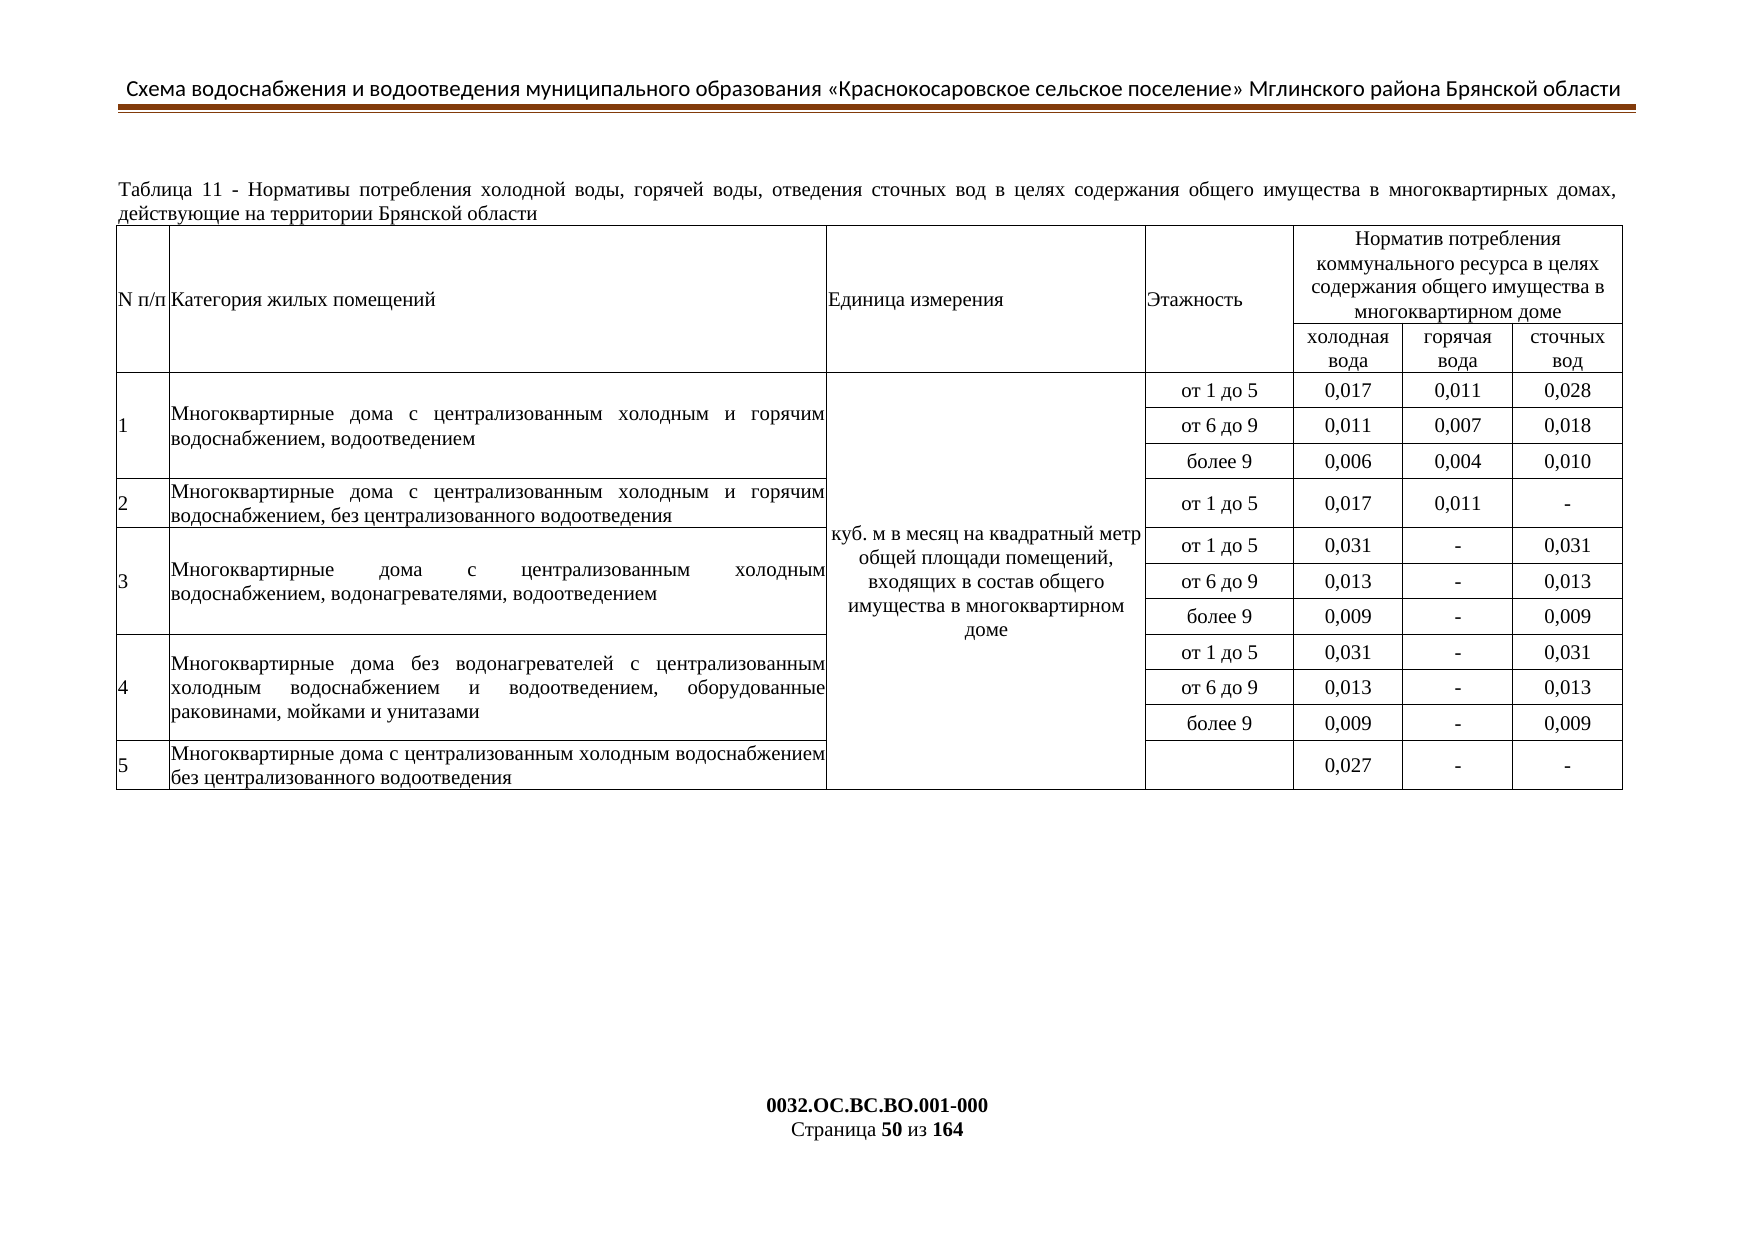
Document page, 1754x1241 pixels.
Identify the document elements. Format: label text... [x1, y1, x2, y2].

table_cell 0,011 [1403, 479, 1512, 527]
table_cell 0,011 [1294, 408, 1402, 443]
table_cell - [1403, 564, 1512, 598]
table_cell от 6 до 9 [1146, 670, 1293, 704]
table_cell 0,009 [1513, 705, 1622, 740]
table_header Единица измерения [827, 226, 1145, 372]
table_cell 0,006 [1294, 444, 1402, 478]
table_cell 0,010 [1513, 444, 1622, 478]
table_cell 0,031 [1294, 528, 1402, 563]
table_cell 0,018 [1513, 408, 1622, 443]
table_cell холодная вода [1294, 324, 1402, 372]
table_cell - [1403, 705, 1512, 740]
table_cell 0,031 [1513, 528, 1622, 563]
table_cell 0,013 [1513, 564, 1622, 598]
table_cell сточных вод [1513, 324, 1622, 372]
table_cell 0,009 [1294, 705, 1402, 740]
table_cell 0,013 [1294, 670, 1402, 704]
table_cell 2 [117, 479, 169, 527]
table_cell от 1 до 5 [1146, 373, 1293, 407]
table_cell горячая вода [1403, 324, 1512, 372]
table_cell Многоквартирные дома с централизованным холодным водоснабжением без централизованного водоотведения [170, 741, 826, 789]
table_cell 0,011 [1403, 373, 1512, 407]
table_cell 0,009 [1294, 599, 1402, 633]
table_cell 1 [117, 373, 169, 478]
table_cell 4 [117, 635, 169, 740]
table_cell Многоквартирные дома с централизованным холодным и горячим водоснабжением, водоотведением [170, 373, 826, 478]
table_cell от 1 до 5 [1146, 479, 1293, 527]
table_cell 0,013 [1513, 670, 1622, 704]
table_cell Многоквартирные дома с централизованным холодным водоснабжением, водонагревателями, водоотведением [170, 528, 826, 633]
table_cell - [1403, 635, 1512, 669]
table_cell от 1 до 5 [1146, 528, 1293, 563]
table_cell 0,031 [1294, 635, 1402, 669]
table_cell - [1513, 479, 1622, 527]
table_cell 0,009 [1513, 599, 1622, 633]
table_cell - [1403, 741, 1512, 789]
table_cell 0,004 [1403, 444, 1512, 478]
table_cell 0,007 [1403, 408, 1512, 443]
table_cell от 6 до 9 [1146, 408, 1293, 443]
table_cell - [1403, 599, 1512, 633]
table_cell от 6 до 9 [1146, 564, 1293, 598]
table_cell более 9 [1146, 444, 1293, 478]
table_cell - [1513, 741, 1622, 789]
table_cell от 1 до 5 [1146, 635, 1293, 669]
table_cell 0,017 [1294, 373, 1402, 407]
table_header Этажность [1146, 226, 1293, 372]
table_cell 5 [117, 741, 169, 789]
table_header N п/п [117, 226, 169, 372]
table_cell 0,028 [1513, 373, 1622, 407]
table_cell 3 [117, 528, 169, 633]
table_header Категория жилых помещений [170, 226, 826, 372]
table_cell куб. м в месяц на квадратный метр общей площади помещений, входящих в состав общего имущества в многоквартирном доме [827, 373, 1145, 789]
table_cell 0,017 [1294, 479, 1402, 527]
table_cell Многоквартирные дома без водонагревателей с централизованным холодным водоснабжением и водоотведением, оборудованные раковинами, мойками и унитазами [170, 635, 826, 740]
table_header Норматив потребления коммунального ресурса в целях содержания общего имущества в многоквартирном доме [1294, 226, 1622, 323]
table_cell [1146, 741, 1293, 789]
table_cell 0,027 [1294, 741, 1402, 789]
table_cell более 9 [1146, 599, 1293, 633]
text Таблица 11 - Нормативы потребления холодной воды, горячей воды, отведения сточных вод в целях содержания общего имущества в многоквартирных домах, действующие на территории Брянской области [118, 177, 1618, 225]
table_cell более 9 [1146, 705, 1293, 740]
table_cell Многоквартирные дома с централизованным холодным и горячим водоснабжением, без централизованного водоотведения [170, 479, 826, 527]
table_cell 0,031 [1513, 635, 1622, 669]
table_cell - [1403, 528, 1512, 563]
table_cell - [1403, 670, 1512, 704]
table_cell 0,013 [1294, 564, 1402, 598]
